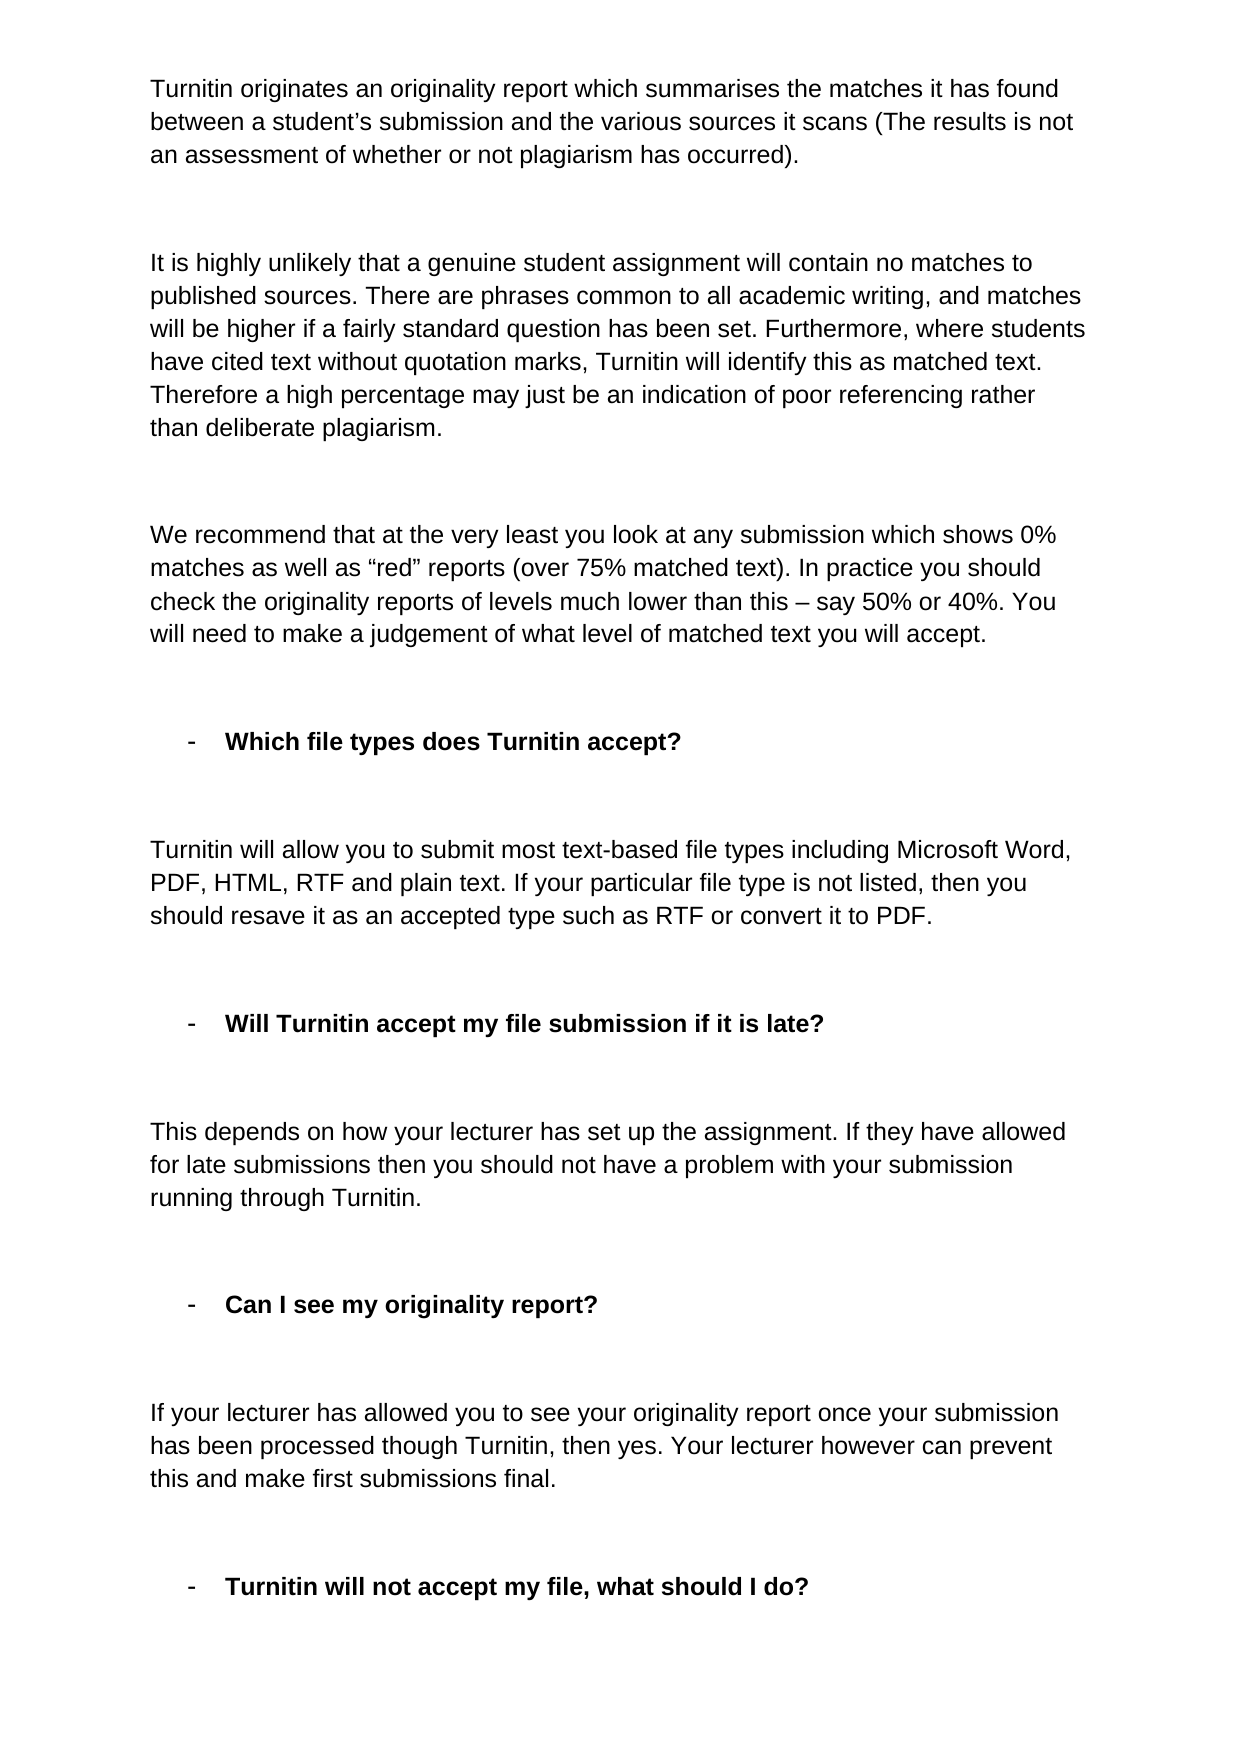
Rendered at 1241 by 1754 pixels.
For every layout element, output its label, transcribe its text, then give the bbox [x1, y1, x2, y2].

list Will Turnitin accept my file submission if it is late? [187, 1009, 1090, 1038]
text If your lecturer has allowed you to see your originality report once your submission has been processed though Turnitin, then yes. Your lecturer however can prevent this and make first submissions final. [150, 1398, 1090, 1493]
list Can I see my originality report? [187, 1290, 1090, 1319]
text We recommend that at the very least you look at any submission which shows 0% matches as well as “red” reports (over 75% matched text). In practice you should check the originality reports of levels much lower than this – say 50% or 40%. You will need to make a judgement of what level of matched text you will accept. [150, 520, 1090, 648]
list Which file types does Turnitin accept? [187, 727, 1090, 756]
text Turnitin originates an originality report which summarises the matches it has found between a student’s submission and the various sources it scans (The results is not an assessment of whether or not plagiarism has occurred). [150, 74, 1090, 169]
text It is highly unlikely that a genuine student assignment will contain no matches to published sources. There are phrases common to all academic writing, and matches will be higher if a fairly standard question has been set. Furthermore, where students have cited text without quotation marks, Turnitin will identify this as matched text. Therefore a high percentage may just be an indication of poor referencing rather than deliberate plagiarism. [150, 248, 1090, 441]
text Turnitin will allow you to submit most text-based file types including Microsoft Word, PDF, HTML, RTF and plain text. If your particular file type is not listed, then you should resave it as an accepted type such as RTF or convert it to PDF. [150, 835, 1090, 930]
list Turnitin will not accept my file, what should I do? [187, 1572, 1090, 1601]
text This depends on how your lecturer has set up the assignment. If they have allowed for late submissions then you should not have a problem with your submission running through Turnitin. [150, 1117, 1090, 1211]
